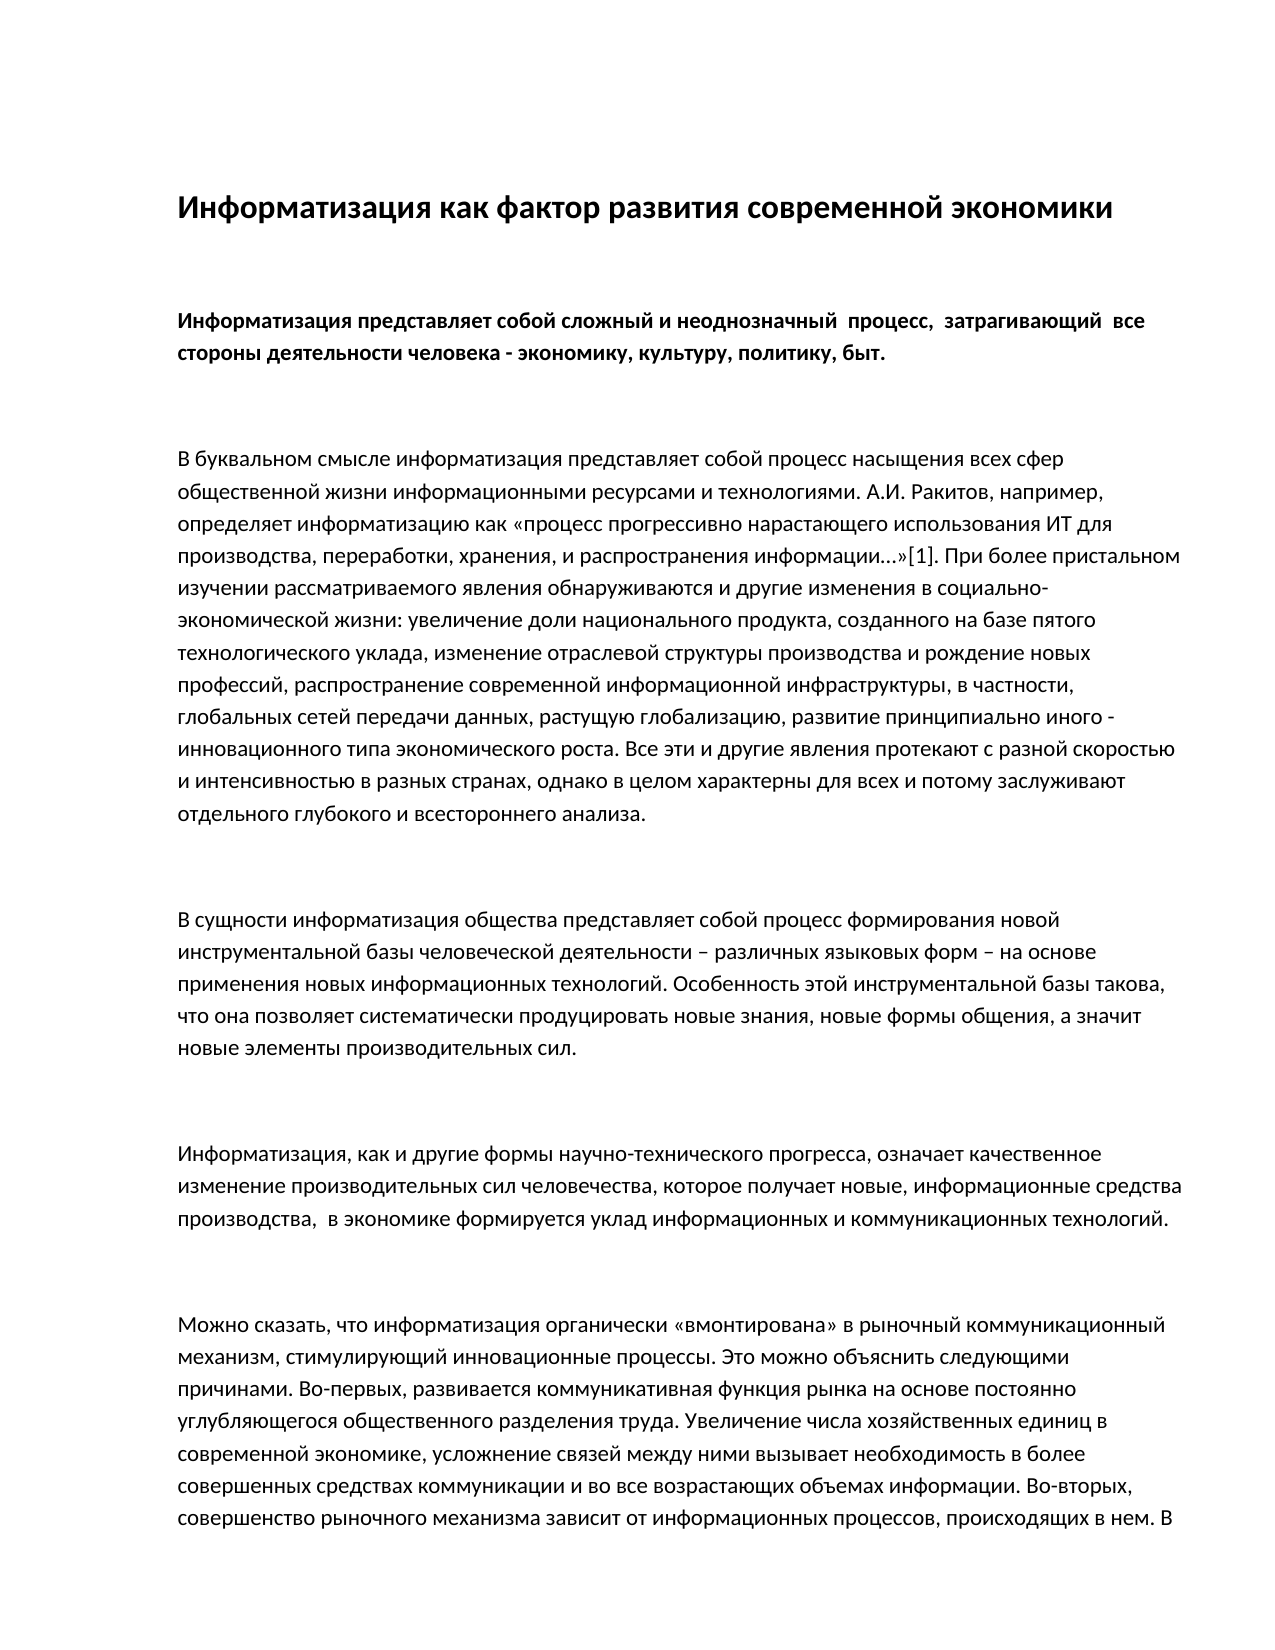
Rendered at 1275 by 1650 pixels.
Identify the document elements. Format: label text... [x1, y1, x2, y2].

text Информатизация представляет собой сложный и неоднозначный процесс, затрагивающий все стороны деятельности человека - экономику, культуру, политику, быт. [177, 306, 1186, 367]
text В сущности информатизация общества представляет собой процесс формирования новой инструментальной базы человеческой деятельности – различных языковых форм – на основе применения новых информационных технологий. Особенность этой инструментальной базы такова, что она позволяет систематически продуцировать новые знания, новые формы общения, а значит новые элементы производительных сил. [177, 905, 1186, 1061]
text В буквальном смысле информатизация представляет собой процесс насыщения всех сфер общественной жизни информационными ресурсами и технологиями. А.И. Ракитов, например, определяет информатизацию как «процесс прогрессивно нарастающего использования ИТ для производства, переработки, хранения, и распространения информации…»[1]. При более пристальном изучении рассматриваемого явления обнаруживаются и другие изменения в социально-экономической жизни: увеличение доли национального продукта, созданного на базе пятого технологического уклада, изменение отраслевой структуры производства и рождение новых профессий, распространение современной информационной инфраструктуры, в частности, глобальных сетей передачи данных, растущую глобализацию, развитие принципиально иного - инновационного типа экономического роста. Все эти и другие явления протекают с разной скоростью и интенсивностью в разных странах, однако в целом характерны для всех и потому заслуживают отдельного глубокого и всестороннего анализа. [177, 444, 1186, 827]
text Информатизация как фактор развития современной экономики [177, 186, 1186, 226]
text Информатизация, как и другие формы научно-технического прогресса, означает качественное изменение производительных сил человечества, которое получает новые, информационные средства производства, в экономике формируется уклад информационных и коммуникационных технологий. [177, 1139, 1186, 1232]
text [177, 1310, 1186, 1531]
